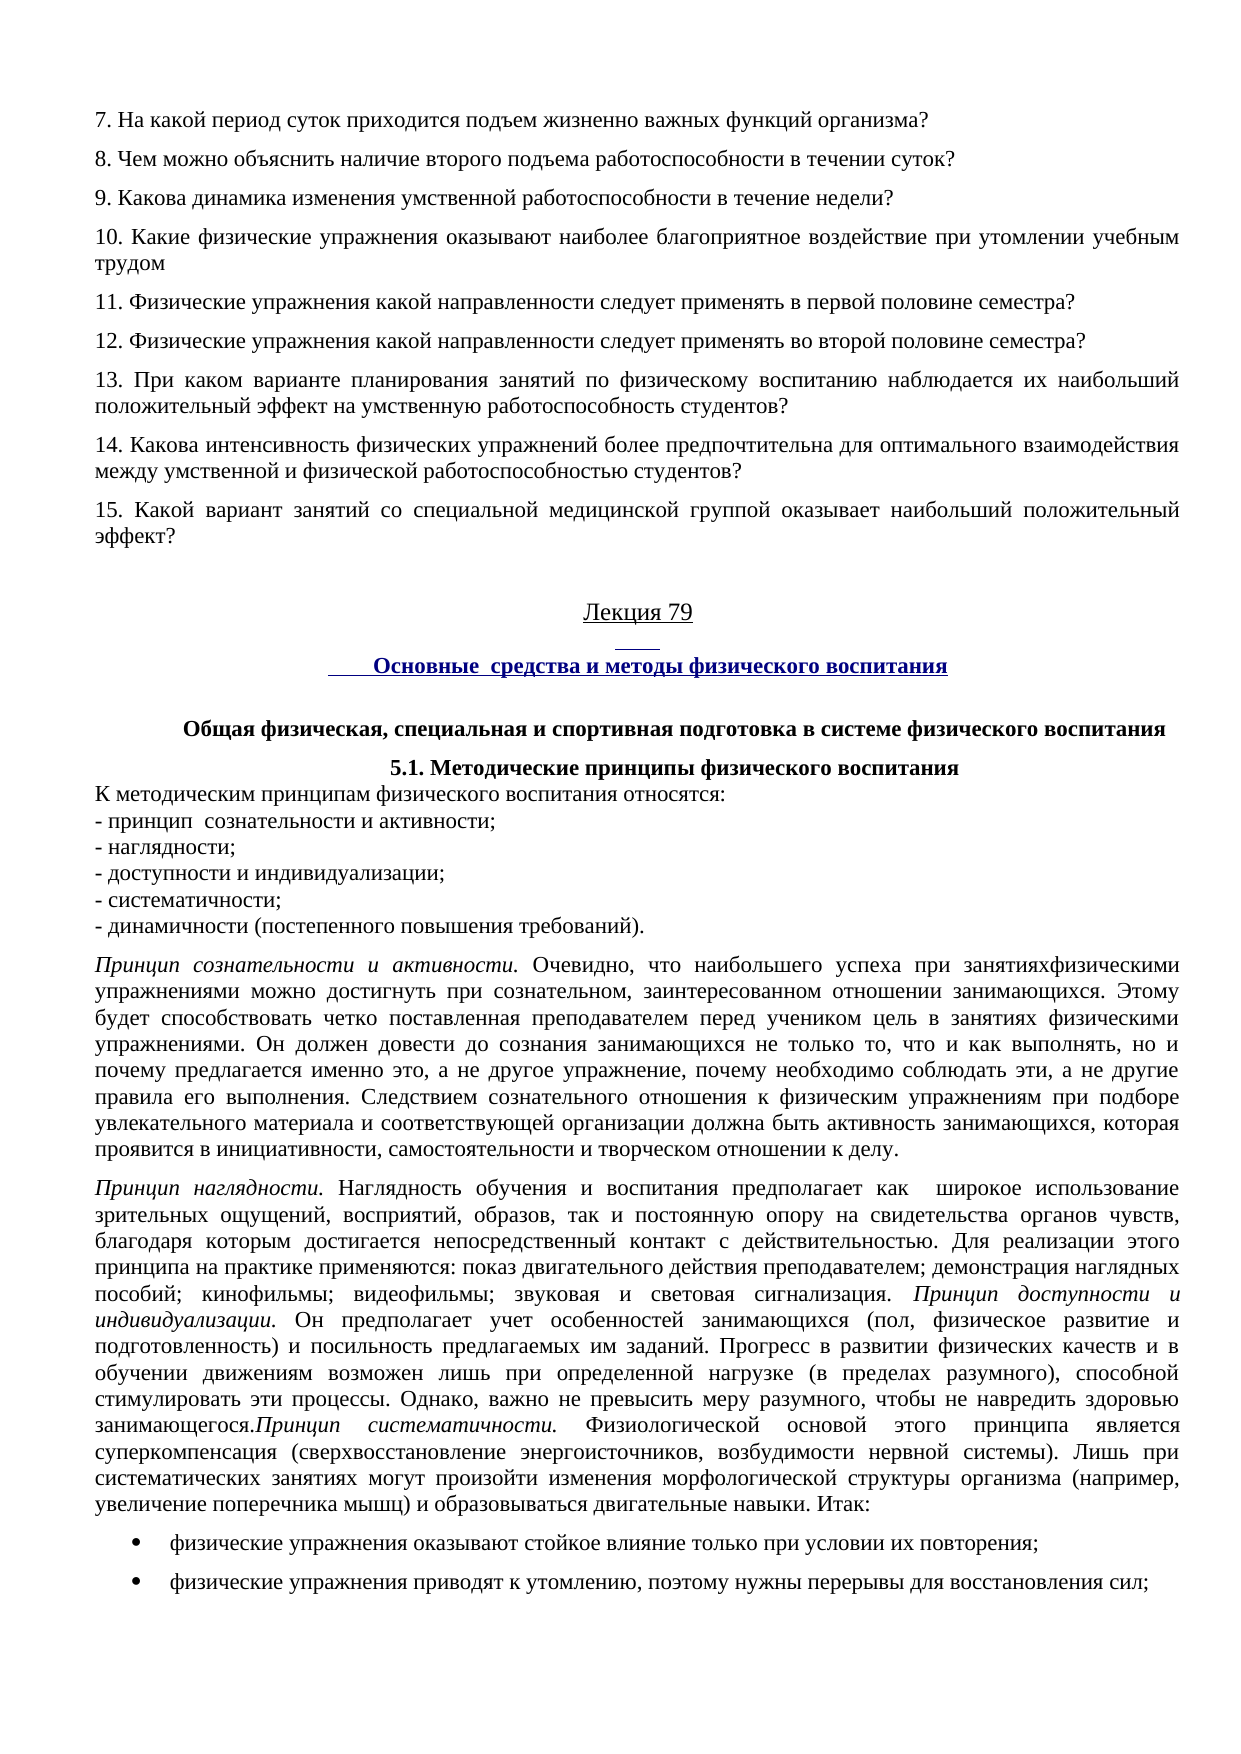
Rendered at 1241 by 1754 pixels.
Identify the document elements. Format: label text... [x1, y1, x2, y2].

list физические упражнения оказывают стойкое влияние только при условии их повторения; [132, 1529, 1181, 1556]
text 12. Физические упражнения какой направленности следует применять во второй половине семестра? [94, 327, 1181, 353]
text - доступности и индивидуализации; [94, 859, 1181, 886]
text Принцип сознательности и активности. Очевидно, что наибольшего успеха при занятияхфизическими упражнениями можно достигнуть при сознательном, заинтересованном отношении занимающихся. Этому будет способствовать четко поставленная преподавателем перед учеником цель в занятиях физическими упражнениями. Он должен довести до сознания занимающихся не только то, что и как выполнять, но и почему предлагается именно это, а не другое упражнение, почему необходимо соблюдать эти, а не другие правила его выполнения. Следствием сознательного отношения к физическим упражнениям при подборе увлекательного материала и соответствующей организации должна быть активность занимающихся, которая проявится в инициативности, самостоятельности и творческом отношении к делу. [94, 951, 1181, 1162]
text Принцип наглядности. Наглядность обучения и воспитания предполагает как широкое использование зрительных ощущений, восприятий, образов, так и постоянную опору на свидетельства органов чувств, благодаря которым достигается непосредственный контакт с действительностью. Для реализации этого принципа на практике применяются: показ двигательного действия преподавателем; демонстрация наглядных пособий; кинофильмы; видеофильмы; звуковая и световая сигнализация. Принцип доступности и индивидуализации. Он предполагает учет особенностей занимающихся (пол, физическое развитие и подготовленность) и посильность предлагаемых им заданий. Прогресс в развитии физических качеств и в обучении движениям возможен лишь при определенной нагрузке (в пределах разумного), способной стимулировать эти процессы. Однако, важно не превысить меру разумного, чтобы не навредить здоровью занимающегося.Принцип систематичности. Физиологической основой этого принципа является суперкомпенсация (сверхвосстановление энергоисточников, возбудимости нервной системы). Лишь при систематических занятиях могут произойти изменения морфологической структуры организма (например, увеличение поперечника мышц) и образовываться двигательные навыки. Итак: [94, 1174, 1181, 1517]
text - принцип сознательности и активности; [94, 807, 1181, 833]
text 13. При каком варианте планирования занятий по физическому воспитанию наблюдается их наибольший положительный эффект на умственную работоспособность студентов? [94, 366, 1181, 418]
subtitle Основные средства и методы физического воспитания [94, 652, 1181, 678]
text 8. Чем можно объяснить наличие второго подъема работоспособности в течении суток? [94, 145, 1181, 172]
text 11. Физические упражнения какой направленности следует применять в первой половине семестра? [94, 288, 1181, 314]
text 9. Какова динамика изменения умственной работоспособности в течение недели? [94, 184, 1181, 210]
subtitle 5.1. Методические принципы физического воспитания [94, 754, 1181, 780]
text 7. На какой период суток приходится подъем жизненно важных функций организма? [94, 106, 1181, 133]
text Лекция 79 [94, 597, 1181, 626]
text - динамичности (постепенного повышения требований). [94, 912, 1181, 938]
text - систематичности; [94, 886, 1181, 912]
text 15. Какой вариант занятий со специальной медицинской группой оказывает наибольший положительный эффект? [94, 496, 1181, 549]
subtitle Общая физическая, специальная и спортивная подготовка в системе физического воспитания [94, 715, 1181, 741]
text К методическим принципам физического воспитания относятся: [94, 780, 1181, 807]
text - наглядности; [94, 833, 1181, 859]
text 10. Какие физические упражнения оказывают наиболее благоприятное воздействие при утомлении учебным трудом [94, 223, 1181, 276]
text 14. Какова интенсивность физических упражнений более предпочтительна для оптимального взаимодействия между умственной и физической работоспособностью студентов? [94, 431, 1181, 484]
list физические упражнения приводят к утомлению, поэтому нужны перерывы для восстановления сил; [132, 1568, 1181, 1594]
